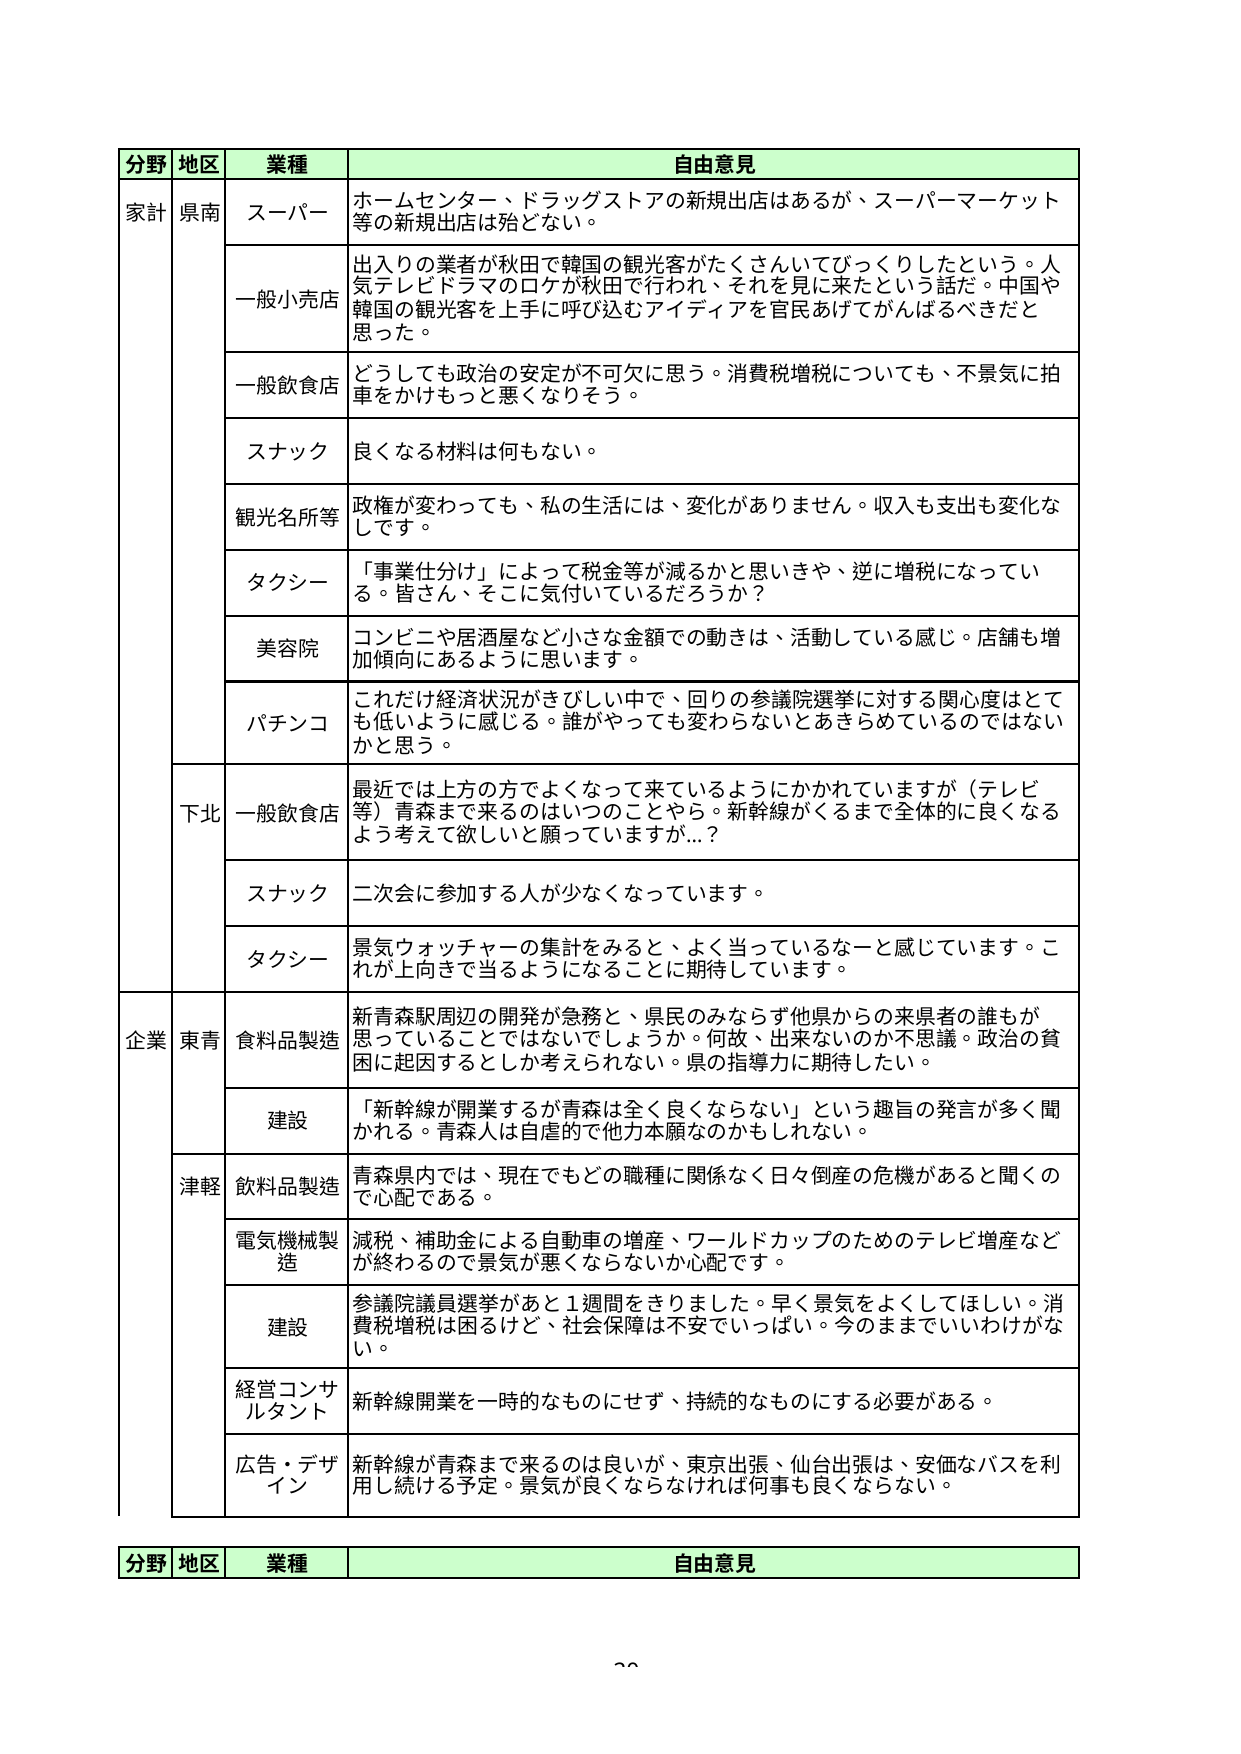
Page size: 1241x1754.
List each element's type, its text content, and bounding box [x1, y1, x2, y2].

table_cell 「新幹線が開業するが青森は全く良くならない」という趣旨の発言が多く聞かれる。青森人は自虐的で他力本願なのかもしれない。 [349, 1089, 1078, 1152]
table_cell タクシー [226, 551, 347, 614]
table_cell 建設 [226, 1089, 347, 1152]
table_cell タクシー [226, 927, 347, 991]
table_cell スーパー [226, 180, 347, 244]
table_cell 出入りの業者が秋田で韓国の観光客がたくさんいてびっくりしたという。人気テレビドラマのロケが秋田で行われ、それを見に来たという話だ。中国や韓国の観光客を上手に呼び込むアイディアを官民あげてがんばるべきだと 思った。 [349, 246, 1078, 351]
table_cell 県南 [173, 180, 224, 763]
table_cell 一般飲食店 [226, 353, 347, 417]
table_header 業種 [226, 150, 347, 178]
table_cell 企業 [120, 993, 171, 1516]
table_cell 良くなる材料は何もない。 [349, 419, 1078, 483]
table_cell 食料品製造 [226, 993, 347, 1087]
table_header 業種 [226, 1548, 347, 1577]
table_header 地区 [173, 150, 224, 178]
table_cell 新幹線が青森まで来るのは良いが、東京出張、仙台出張は、安価なバスを利用し続ける予定。景気が良くならなければ何事も良くならない。 [349, 1435, 1078, 1516]
table_cell 青森県内では、現在でもどの職種に関係なく日々倒産の危機があると聞くので心配である。 [349, 1155, 1078, 1218]
table_cell 一般飲食店 [226, 765, 347, 859]
table_header 分野 [120, 1548, 171, 1577]
table_cell 津軽 [173, 1155, 224, 1516]
table_cell 電気機械製造 [226, 1220, 347, 1284]
table_cell スナック [226, 419, 347, 483]
table_cell 減税、補助金による自動車の増産、ワールドカップのためのテレビ増産などが終わるので景気が悪くならないか心配です。 [349, 1220, 1078, 1284]
table_cell ホームセンター、ドラッグストアの新規出店はあるが、スーパーマーケット等の新規出店は殆どない。 [349, 180, 1078, 244]
table_cell 参議院議員選挙があと１週間をきりました。早く景気をよくしてほしい。消費税増税は困るけど、社会保障は不安でいっぱい。今のままでいいわけがない。 [349, 1286, 1078, 1367]
table_cell 新青森駅周辺の開発が急務と、県民のみならず他県からの来県者の誰もが 思っていることではないでしょうか。何故、出来ないのか不思議。政治の貧困に起因するとしか考えられない。県の指導力に期待したい。 [349, 993, 1078, 1087]
table_cell スナック [226, 861, 347, 925]
table_cell 飲料品製造 [226, 1155, 347, 1218]
table_cell 景気ウォッチャーの集計をみると、よく当っているなーと感じています。これが上向きで当るようになることに期待しています。 [349, 927, 1078, 991]
table_cell 美容院 [226, 617, 347, 680]
table_cell コンビニや居酒屋など小さな金額での動きは、活動している感じ。店舗も増加傾向にあるように思います。 [349, 617, 1078, 680]
table_cell 政権が変わっても、私の生活には、変化がありません。収入も支出も変化なしです。 [349, 485, 1078, 549]
table_cell パチンコ [226, 683, 347, 763]
table_cell これだけ経済状況がきびしい中で、回りの参議院選挙に対する関心度はとても低いように感じる。誰がやっても変わらないとあきらめているのではないかと思う。 [349, 683, 1078, 763]
table_header 自由意見 [349, 150, 1078, 178]
table_cell 観光名所等 [226, 485, 347, 549]
table_cell 二次会に参加する人が少なくなっています。 [349, 861, 1078, 925]
table_cell 「事業仕分け」によって税金等が減るかと思いきや、逆に増税になっている。皆さん、そこに気付いているだろうか？ [349, 551, 1078, 614]
table_cell 一般小売店 [226, 246, 347, 351]
table_header 分野 [120, 150, 171, 178]
table_cell 建設 [226, 1286, 347, 1367]
table_header 自由意見 [349, 1548, 1078, 1577]
table_cell 東青 [173, 993, 224, 1152]
table_cell 家計 [120, 180, 171, 991]
table_cell 経営コンサルタント [226, 1369, 347, 1433]
table_cell 下北 [173, 765, 224, 991]
table_cell どうしても政治の安定が不可欠に思う。消費税増税についても、不景気に拍車をかけもっと悪くなりそう。 [349, 353, 1078, 417]
table_header 地区 [173, 1548, 224, 1577]
table_cell 新幹線開業を一時的なものにせず、持続的なものにする必要がある。 [349, 1369, 1078, 1433]
table_cell 最近では上方の方でよくなって来ているようにかかれていますが（テレビ 等）青森まで来るのはいつのことやら。新幹線がくるまで全体的に良くなるよう考えて欲しいと願っていますが…？ [349, 765, 1078, 859]
table_cell 広告・デザイン [226, 1435, 347, 1516]
